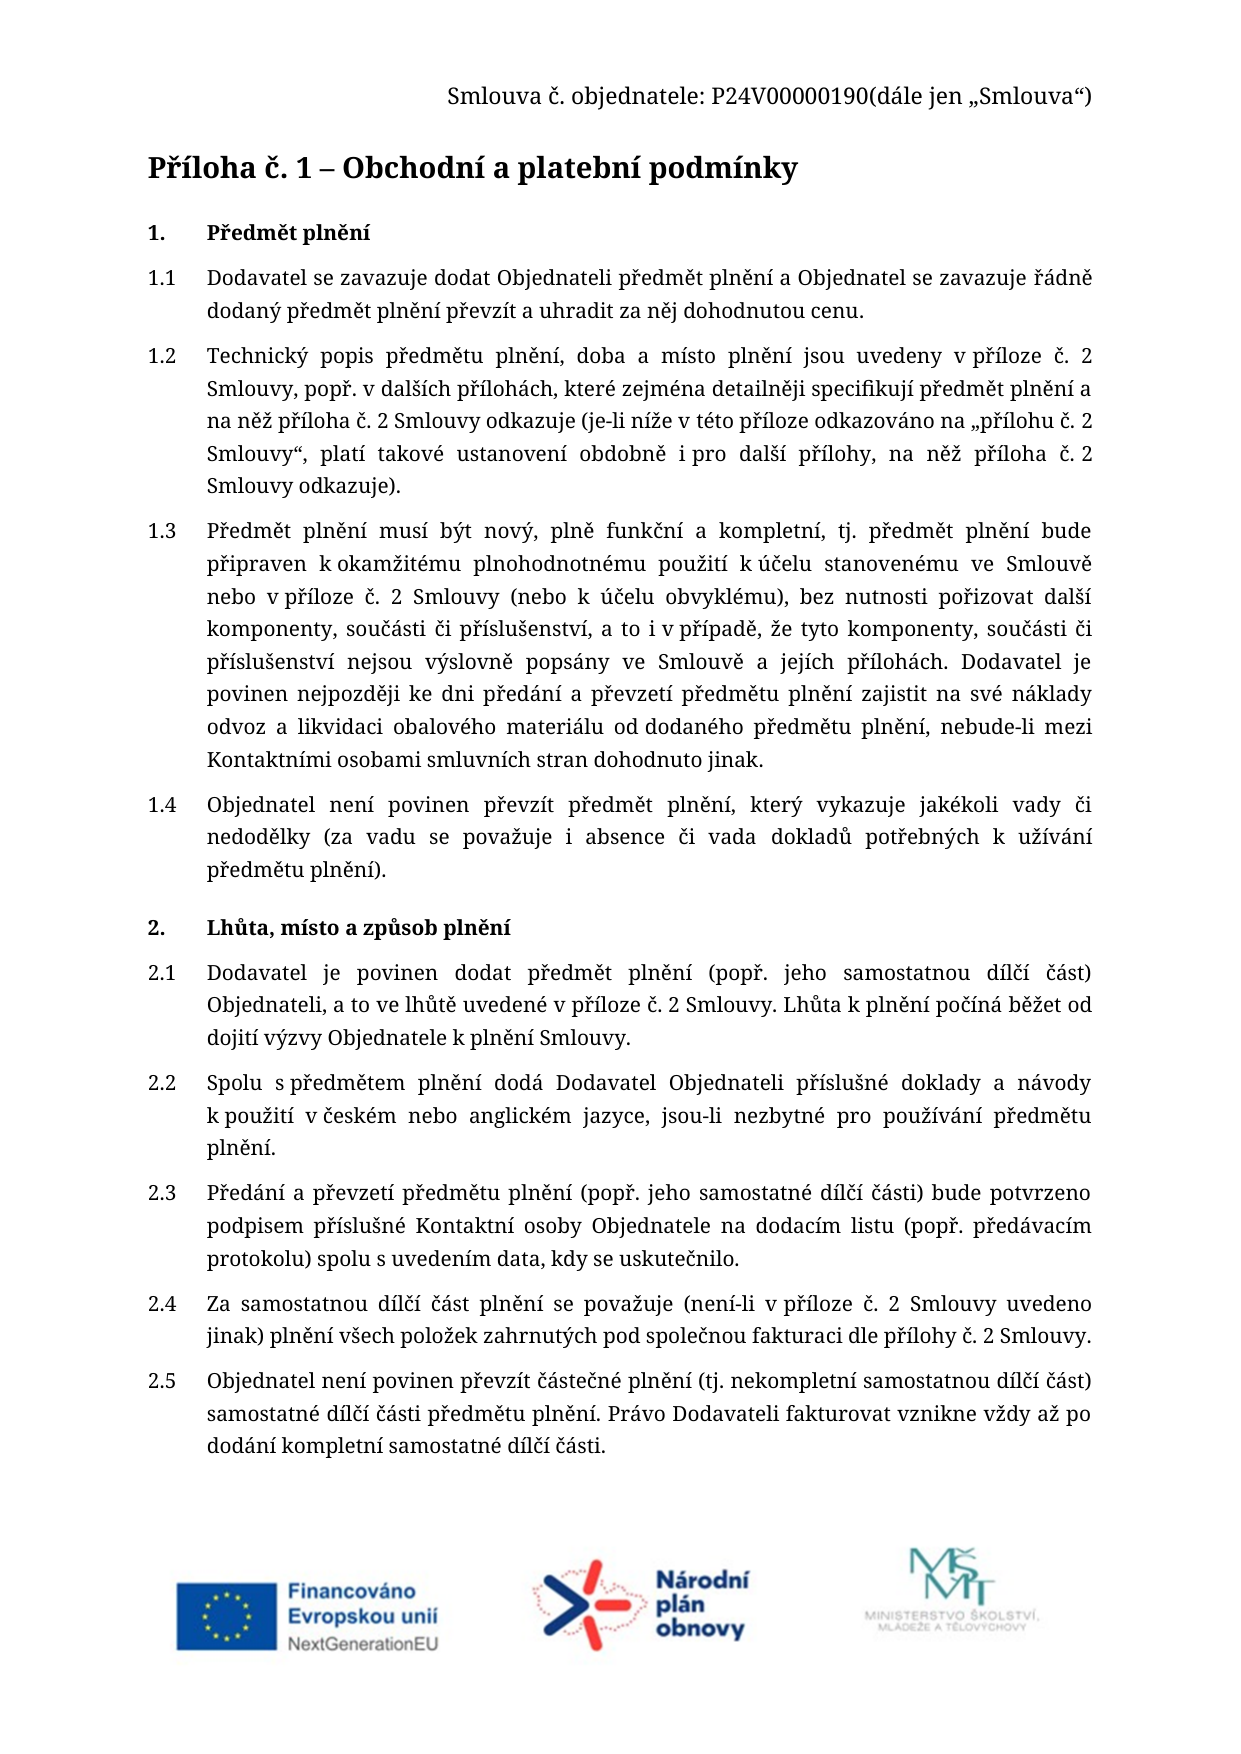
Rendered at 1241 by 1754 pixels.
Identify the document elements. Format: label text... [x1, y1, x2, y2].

list Za samostatnou dílčí část plnění se považuje (není-li v příloze č. 2 Smlouvy uvedeno jinak) plnění všech položek zahrnutých pod společnou fakturaci dle přílohy č. 2 Smlouvy. [148, 1289, 1093, 1350]
list Dodavatel se zavazuje dodat Objednateli předmět plnění a Objednatel se zavazuje řádně dodaný předmět plnění převzít a uhradit za něj dohodnutou cenu. [148, 263, 1093, 324]
list Technický popis předmětu plnění, doba a místo plnění jsou uvedeny v příloze č. 2 Smlouvy, popř. v dalších přílohách, které zejména detailněji specifikují předmět plnění a na něž příloha č. 2 Smlouvy odkazuje (je-li níže v této příloze odkazováno na „přílohu č. 2 Smlouvy“, platí takové ustanovení obdobně i pro další přílohy, na něž příloha č. 2 Smlouvy odkazuje). [148, 341, 1093, 500]
text Příloha č. 1 – Obchodní a platební podmínky [148, 148, 1093, 187]
list Lhůta, místo a způsob plnění [148, 913, 1093, 941]
picture [147, 1500, 1093, 1678]
list Předmět plnění [148, 218, 1093, 247]
list Dodavatel je povinen dodat předmět plnění (popř. jeho samostatnou dílčí část) Objednateli, a to ve lhůtě uvedené v příloze č. 2 Smlouvy. Lhůta k plnění počíná běžet od dojití výzvy Objednatele k plnění Smlouvy. [148, 958, 1093, 1051]
list Předmět plnění musí být nový, plně funkční a kompletní, tj. předmět plnění bude připraven k okamžitému plnohodnotnému použití k účelu stanovenému ve Smlouvě nebo v příloze č. 2 Smlouvy (nebo k účelu obvyklému), bez nutnosti pořizovat další komponenty, součásti či příslušenství, a to i v případě, že tyto komponenty, součásti či příslušenství nejsou výslovně popsány ve Smlouvě a jejích přílohách. Dodavatel je povinen nejpozději ke dni předání a převzetí předmětu plnění zajistit na své náklady odvoz a likvidaci obalového materiálu od dodaného předmětu plnění, nebude-li mezi Kontaktními osobami smluvních stran dohodnuto jinak. [148, 517, 1093, 773]
list Objednatel není povinen převzít předmět plnění, který vykazuje jakékoli vady či nedodělky (za vadu se považuje i absence či vada dokladů potřebných k užívání předmětu plnění). [148, 790, 1093, 883]
list Předání a převzetí předmětu plnění (popř. jeho samostatné dílčí části) bude potvrzeno podpisem příslušné Kontaktní osoby Objednatele na dodacím listu (popř. předávacím protokolu) spolu s uvedením data, kdy se uskutečnilo. [148, 1178, 1093, 1272]
list Spolu s předmětem plnění dodá Dodavatel Objednateli příslušné doklady a návody k použití v českém nebo anglickém jazyce, jsou-li nezbytné pro používání předmětu plnění. [148, 1068, 1093, 1162]
list Objednatel není povinen převzít částečné plnění (tj. nekompletní samostatnou dílčí část) samostatné dílčí části předmětu plnění. Právo Dodavateli fakturovat vznikne vždy až po dodání kompletní samostatné dílčí části. [148, 1366, 1093, 1460]
